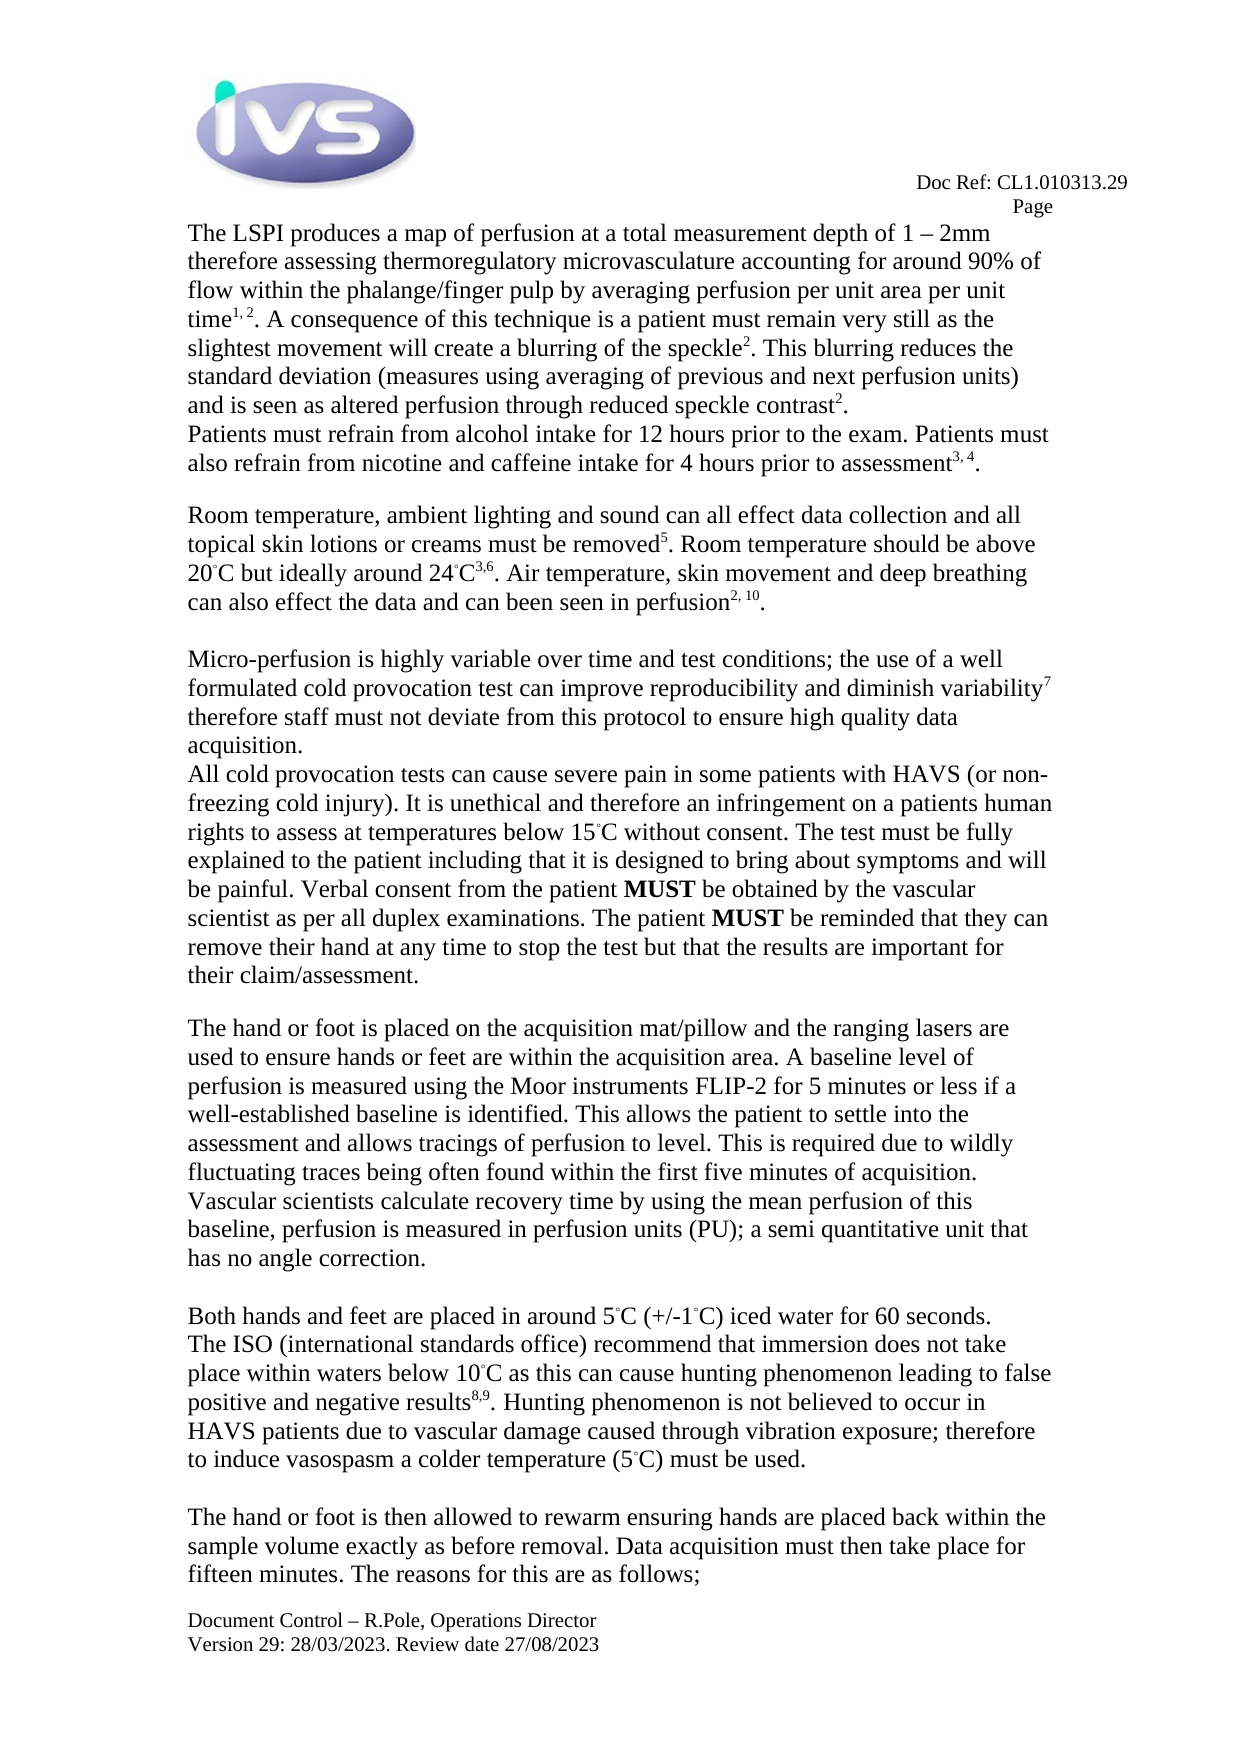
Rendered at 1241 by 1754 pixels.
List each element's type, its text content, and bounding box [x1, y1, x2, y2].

text Room temperature, ambient lighting and sound can all effect data collection and all topical skin lotions or creams must be removed5. Room temperature should be above 20◦C but ideally around 24◦C3,6. Air temperature, skin movement and deep breathing can also effect the data and can been seen in perfusion2, 10. [187, 501, 1053, 616]
picture [187, 75, 416, 189]
text The LSPI produces a map of perfusion at a total measurement depth of 1 – 2mm therefore assessing thermoregulatory microvasculature accounting for around 90% of flow within the phalange/finger pulp by averaging perfusion per unit area per unit time1, 2. A consequence of this technique is a patient must remain very still as the slightest movement will create a blurring of the speckle2. This blurring reduces the standard deviation (measures using averaging of previous and next perfusion units) and is seen as altered perfusion through reduced speckle contrast2. [187, 218, 1053, 419]
text All cold provocation tests can cause severe pain in some patients with HAVS (or non-freezing cold injury). It is unethical and therefore an infringement on a patients human rights to assess at temperatures below 15◦C without consent. The test must be fully explained to the patient including that it is designed to bring about symptoms and will be painful. Verbal consent from the patient MUST be obtained by the vascular scientist as per all duplex examinations. The patient MUST be reminded that they can remove their hand at any time to stop the test but that the results are important for their claim/assessment. [187, 759, 1053, 1013]
text Micro-perfusion is highly variable over time and test conditions; the use of a well formulated cold provocation test can improve reproducibility and diminish variability7 therefore staff must not deviate from this protocol to ensure high quality data acquisition. [187, 616, 1053, 759]
text Patients must refrain from alcohol intake for 12 hours prior to the exam. Patients must also refrain from nicotine and caffeine intake for 4 hours prior to assessment3, 4. [187, 419, 1053, 501]
text The hand or foot is placed on the acquisition mat/pillow and the ranging lasers are used to ensure hands or feet are within the acquisition area. A baseline level of perfusion is measured using the Moor instruments FLIP-2 for 5 minutes or less if a well-established baseline is identified. This allows the patient to settle into the assessment and allows tracings of perfusion to level. This is required due to wildly fluctuating traces being often found within the first five minutes of acquisition. Vascular scientists calculate recovery time by using the mean perfusion of this baseline, perfusion is measured in perfusion units (PU); a semi quantitative unit that has no angle correction. Both hands and feet are placed in around 5◦C (+/-1◦C) iced water for 60 seconds. [187, 1013, 1053, 1329]
